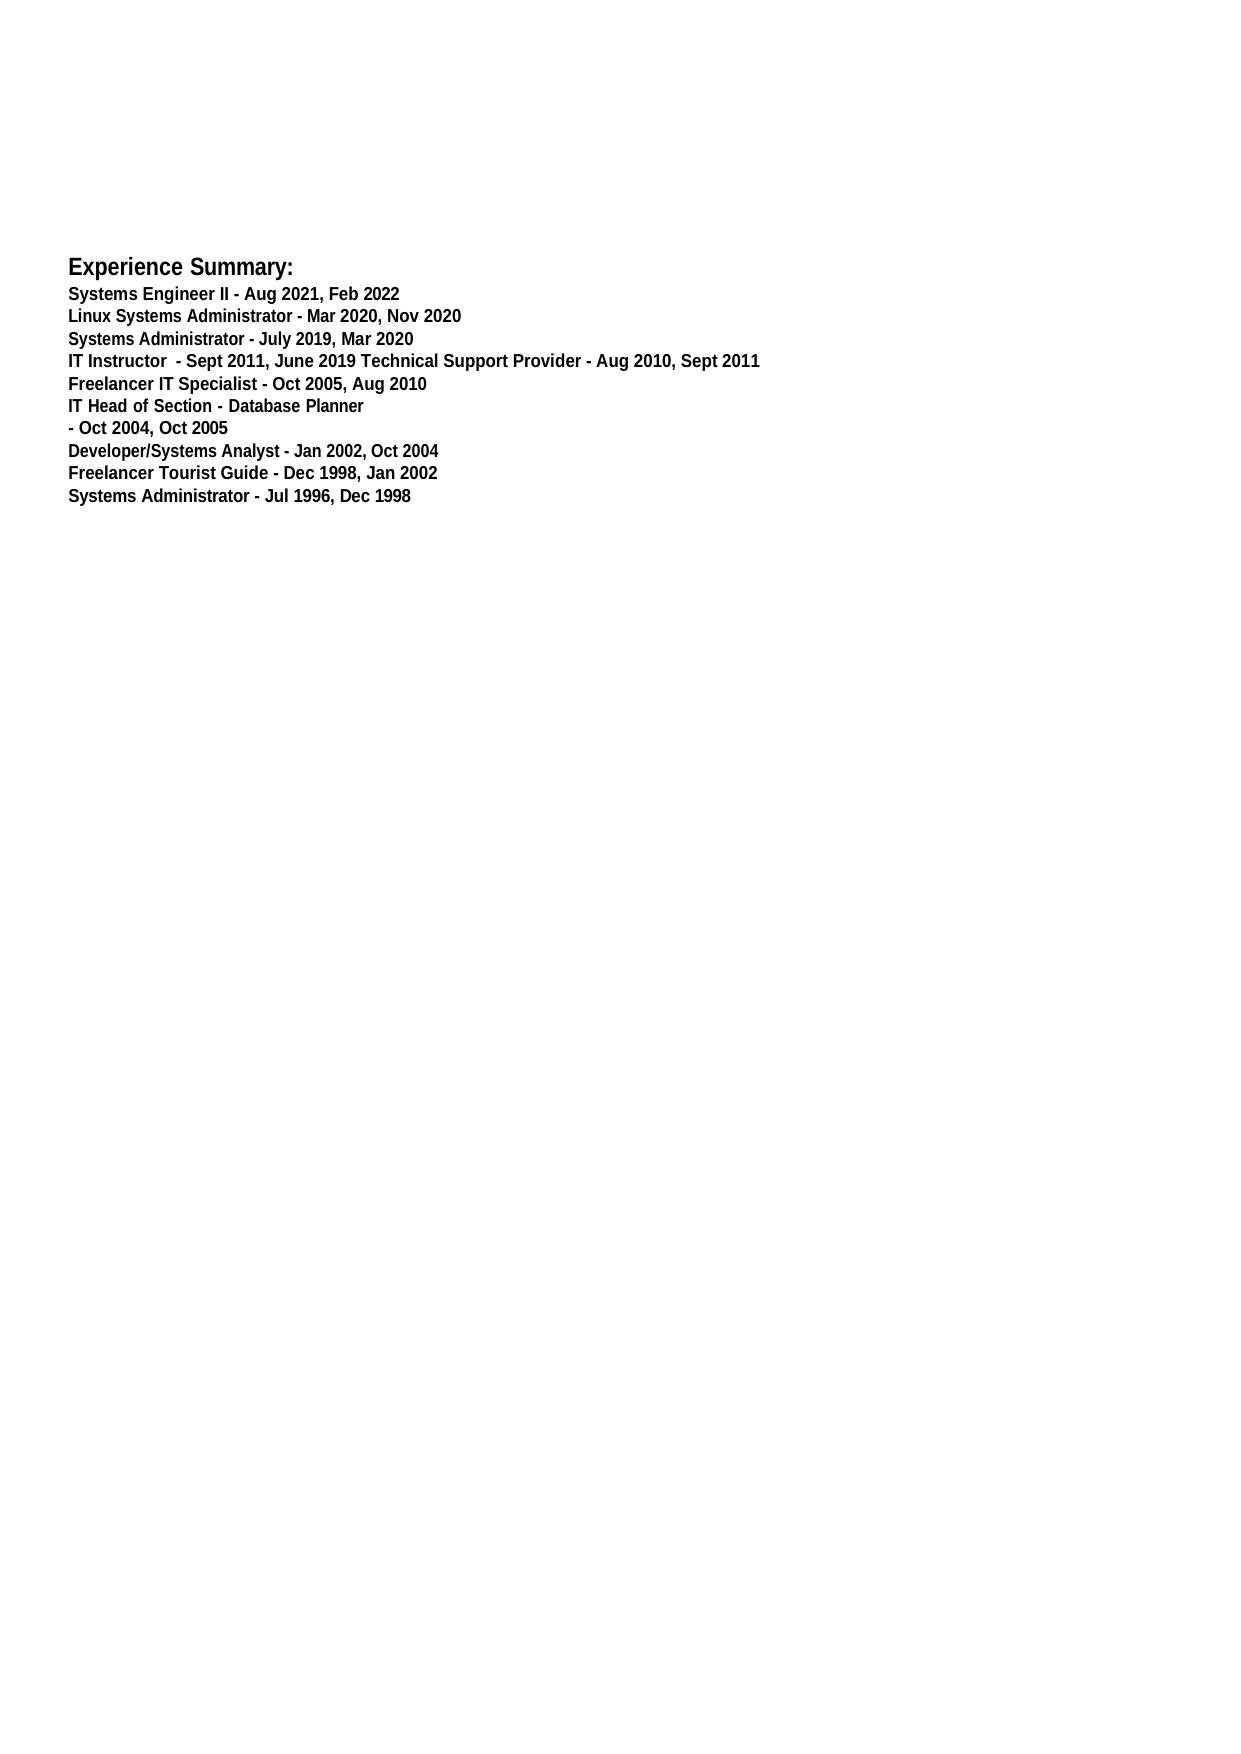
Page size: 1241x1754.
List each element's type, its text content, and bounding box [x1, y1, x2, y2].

text Systems Administrator - Jul 1996, Dec 1998 [68, 485, 858, 506]
text Systems Administrator - July 2019, Mar 2020 [68, 328, 837, 349]
text Linux Systems Administrator - Mar 2020, Nov 2020 [68, 305, 837, 327]
text - Oct 2004, Oct 2005 [68, 417, 858, 439]
text Systems Engineer II - Aug 2021, Feb 2022 [68, 282, 858, 304]
text Developer/Systems Analyst - Jan 2002, Oct 2004 [68, 439, 837, 461]
subtitle Experience Summary: [68, 252, 858, 280]
text IT Instructor - Sept 2011, June 2019 Technical Support Provider - Aug 2010, Sept 2011 [68, 350, 837, 372]
text Freelancer IT Specialist - Oct 2005, Aug 2010 [68, 373, 837, 394]
text Freelancer Tourist Guide - Dec 1998, Jan 2002 [68, 462, 858, 484]
text IT Head of Section - Database Planner [68, 396, 858, 417]
